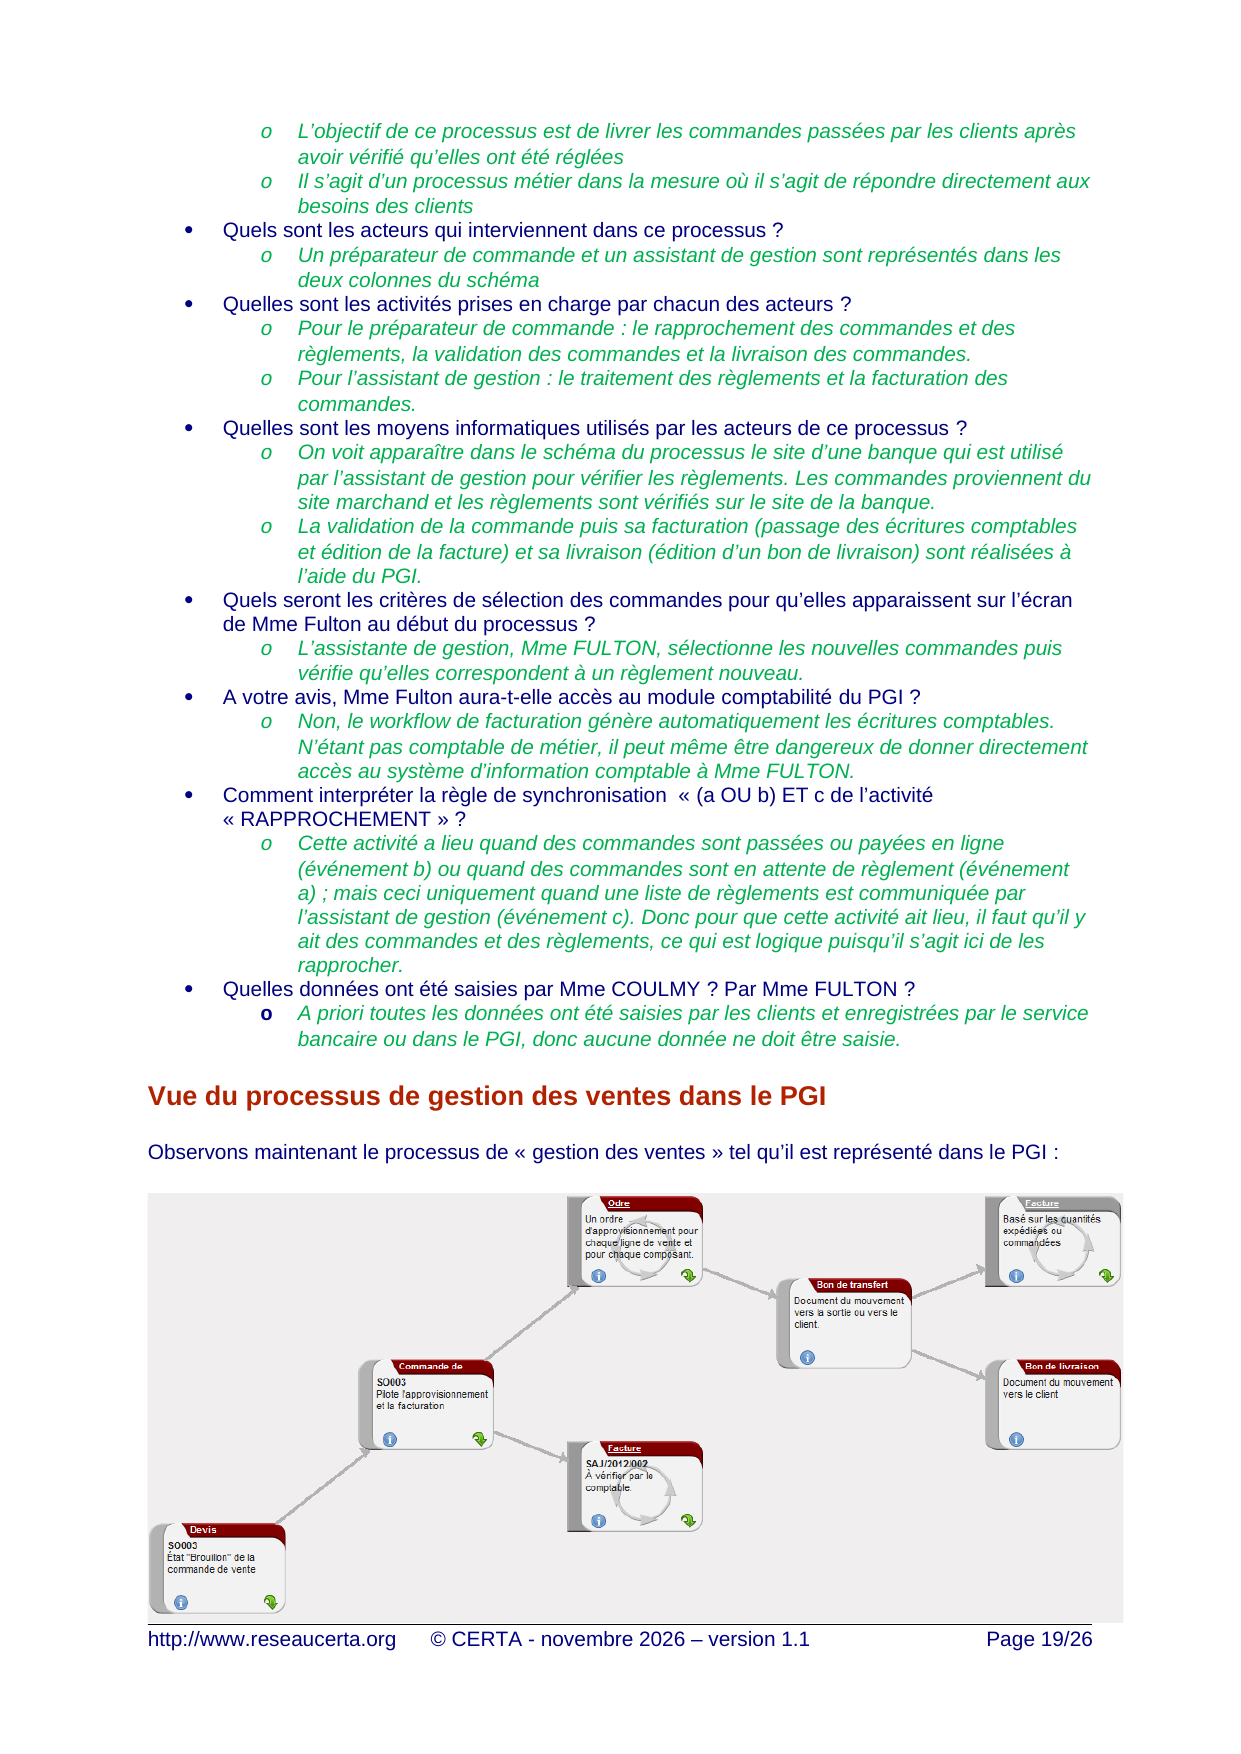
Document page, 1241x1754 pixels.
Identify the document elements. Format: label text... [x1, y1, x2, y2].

list Quelles sont les activités prises en charge par chacun des acteurs ? [185, 292, 1092, 316]
list On voit apparaître dans le schéma du processus le site d’une banque qui est utilisé par l’assistant de gestion pour vérifier les règlements. Les commandes proviennent du site marchand et les règlements sont vérifiés sur le site de la banque. [260, 440, 1092, 514]
list Cette activité a lieu quand des commandes sont passées ou payées en ligne (événement b) ou quand des commandes sont en attente de règlement (événement a) ; mais ceci uniquement quand une liste de règlements est communiquée par l’assistant de gestion (événement c). Donc pour que cette activité ait lieu, il faut qu’il y ait des commandes et des règlements, ce qui est logique puisqu’il s’agit ici de les rapprocher. [260, 831, 1092, 977]
list Quelles données ont été saisies par Mme COULMY ? Par Mme FULTON ? [185, 977, 1092, 1001]
list Quels seront les critères de sélection des commandes pour qu’elles apparaissent sur l’écran de Mme Fulton au début du processus ? [185, 587, 1092, 635]
list L’assistante de gestion, Mme FULTON, sélectionne les nouvelles commandes puis vérifie qu’elles correspondent à un règlement nouveau. [260, 635, 1092, 685]
subtitle Vue du processus de gestion des ventes dans le PGI [148, 1080, 1092, 1111]
list Pour le préparateur de commande : le rapprochement des commandes et des règlements, la validation des commandes et la livraison des commandes. [260, 316, 1092, 366]
list Non, le workflow de facturation génère automatiquement les écritures comptables. N’étant pas comptable de métier, il peut même être dangereux de donner directement accès au système d’information comptable à Mme FULTON. [260, 709, 1092, 783]
list Quelles sont les moyens informatiques utilisés par les acteurs de ce processus ? [185, 416, 1092, 440]
list Pour l’assistant de gestion : le traitement des règlements et la facturation des commandes. [260, 366, 1092, 416]
list A priori toutes les données ont été saisies par les clients et enregistrées par le service bancaire ou dans le PGI, donc aucune donnée ne doit être saisie. [260, 1001, 1092, 1051]
list Quels sont les acteurs qui interviennent dans ce processus ? [185, 218, 1092, 242]
list Comment interpréter la règle de synchronisation « (a OU b) ET c de l’activité « RAPPROCHEMENT » ? [185, 783, 1092, 831]
list A votre avis, Mme Fulton aura-t-elle accès au module comptabilité du PGI ? [185, 685, 1092, 709]
text Observons maintenant le processus de « gestion des ventes » tel qu’il est représenté dans le PGI : [148, 1140, 1092, 1164]
list La validation de la commande puis sa facturation (passage des écritures comptables et édition de la facture) et sa livraison (édition d’un bon de livraison) sont réalisées à l’aide du PGI. [260, 514, 1092, 587]
list L’objectif de ce processus est de livrer les commandes passées par les clients après avoir vérifié qu’elles ont été réglées [260, 119, 1092, 168]
list Un préparateur de commande et un assistant de gestion sont représentés dans les deux colonnes du schéma [260, 242, 1092, 292]
list Il s’agit d’un processus métier dans la mesure où il s’agit de répondre directement aux besoins des clients [260, 168, 1092, 218]
picture [147, 1193, 1124, 1623]
